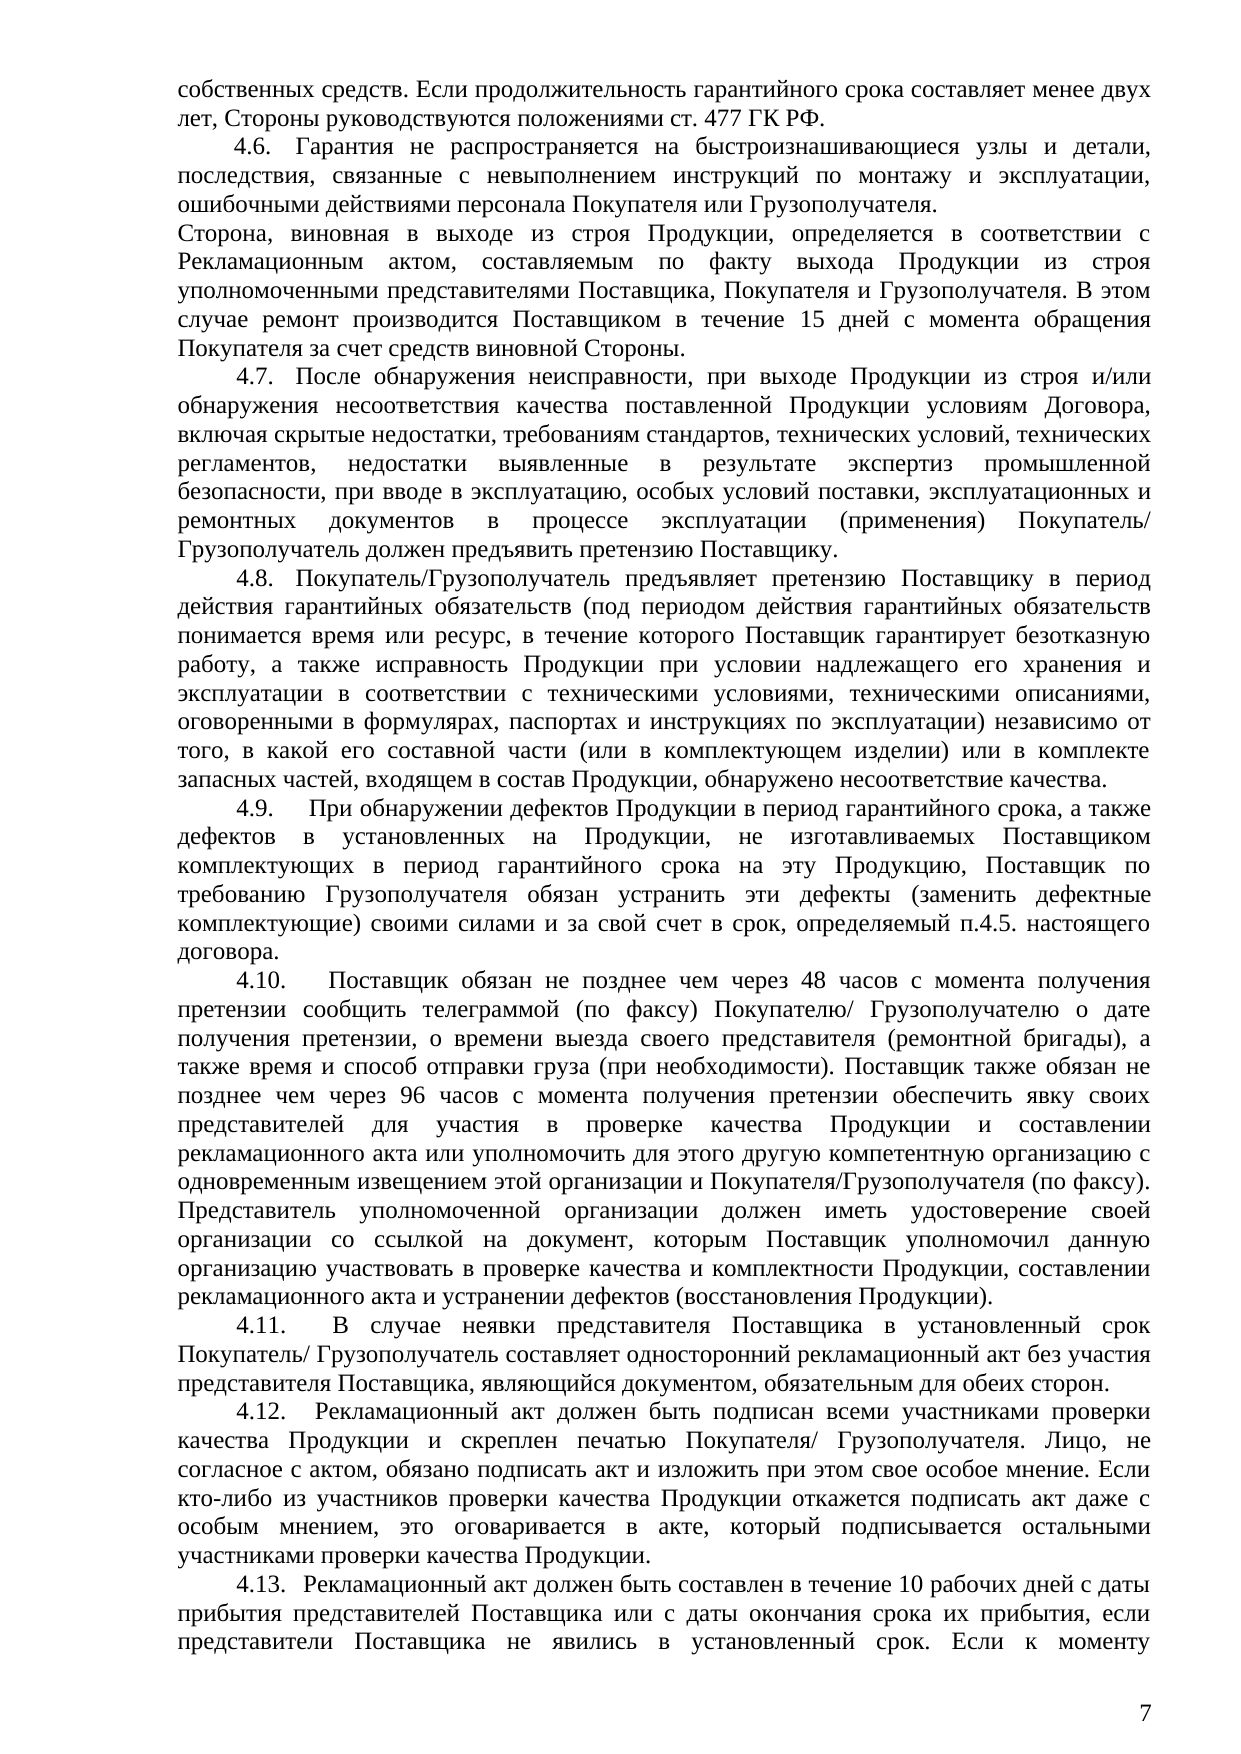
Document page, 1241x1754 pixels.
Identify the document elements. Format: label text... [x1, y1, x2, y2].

list После обнаружения неисправности, при выходе Продукции из строя и/или обнаружения несоответствия качества поставленной Продукции условиям Договора, включая скрытые недостатки, требованиям стандартов, технических условий, технических регламентов, недостатки выявленные в результате экспертиз промышленной безопасности, при вводе в эксплуатацию, особых условий поставки, эксплуатационных и ремонтных документов в процессе эксплуатации (применения) Покупатель/ Грузополучатель должен предъявить претензию Поставщику. [177, 361, 1152, 563]
list Гарантия не распространяется на быстроизнашивающиеся узлы и детали, последствия, связанные с невыполнением инструкций по монтажу и эксплуатации, ошибочными действиями персонала Покупателя или Грузополучателя. [177, 131, 1152, 218]
list В случае неявки представителя Поставщика в установленный срок Покупатель/ Грузополучатель составляет односторонний рекламационный акт без участия представителя Поставщика, являющийся документом, обязательным для обеих сторон. [177, 1310, 1152, 1396]
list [177, 74, 1152, 131]
list Поставщик обязан не позднее чем через 48 часов с момента получения претензии сообщить телеграммой (по факсу) Покупателю/ Грузополучателю о дате получения претензии, о времени выезда своего представителя (ремонтной бригады), а также время и способ отправки груза (при необходимости). Поставщик также обязан не позднее чем через 96 часов с момента получения претензии обеспечить явку своих представителей для участия в проверке качества Продукции и составлении рекламационного акта или уполномочить для этого другую компетентную организацию с одновременным извещением этой организации и Покупателя/Грузополучателя (по факсу). Представитель уполномоченной организации должен иметь удостоверение своей организации со ссылкой на документ, которым Поставщик уполномочил данную организацию участвовать в проверке качества и комплектности Продукции, составлении рекламационного акта и устранении дефектов (восстановления Продукции). [177, 965, 1152, 1310]
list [177, 1569, 1152, 1655]
list При обнаружении дефектов Продукции в период гарантийного срока, а также дефектов в установленных на Продукции, не изготавливаемых Поставщиком комплектующих в период гарантийного срока на эту Продукцию, Поставщик по требованию Грузополучателя обязан устранить эти дефекты (заменить дефектные комплектующие) своими силами и за свой счет в срок, определяемый п.4.5. настоящего договора. [177, 793, 1152, 965]
list Рекламационный акт должен быть подписан всеми участниками проверки качества Продукции и скреплен печатью Покупателя/ Грузополучателя. Лицо, не согласное с актом, обязано подписать акт и изложить при этом свое особое мнение. Если кто-либо из участников проверки качества Продукции откажется подписать акт даже с особым мнением, это оговаривается в акте, который подписывается остальными участниками проверки качества Продукции. [177, 1396, 1152, 1569]
text Сторона, виновная в выходе из строя Продукции, определяется в соответствии с Рекламационным актом, составляемым по факту выхода Продукции из строя уполномоченными представителями Поставщика, Покупателя и Грузополучателя. В этом случае ремонт производится Поставщиком в течение 15 дней с момента обращения Покупателя за счет средств виновной Стороны. [177, 218, 1152, 361]
list Покупатель/Грузополучатель предъявляет претензию Поставщику в период действия гарантийных обязательств (под периодом действия гарантийных обязательств понимается время или ресурс, в течение которого Поставщик гарантирует безотказную работу, а также исправность Продукции при условии надлежащего его хранения и эксплуатации в соответствии с техническими условиями, техническими описаниями, оговоренными в формулярах, паспортах и инструкциях по эксплуатации) независимо от того, в какой его составной части (или в комплектующем изделии) или в комплекте запасных частей, входящем в состав Продукции, обнаружено несоответствие качества. [177, 563, 1152, 793]
